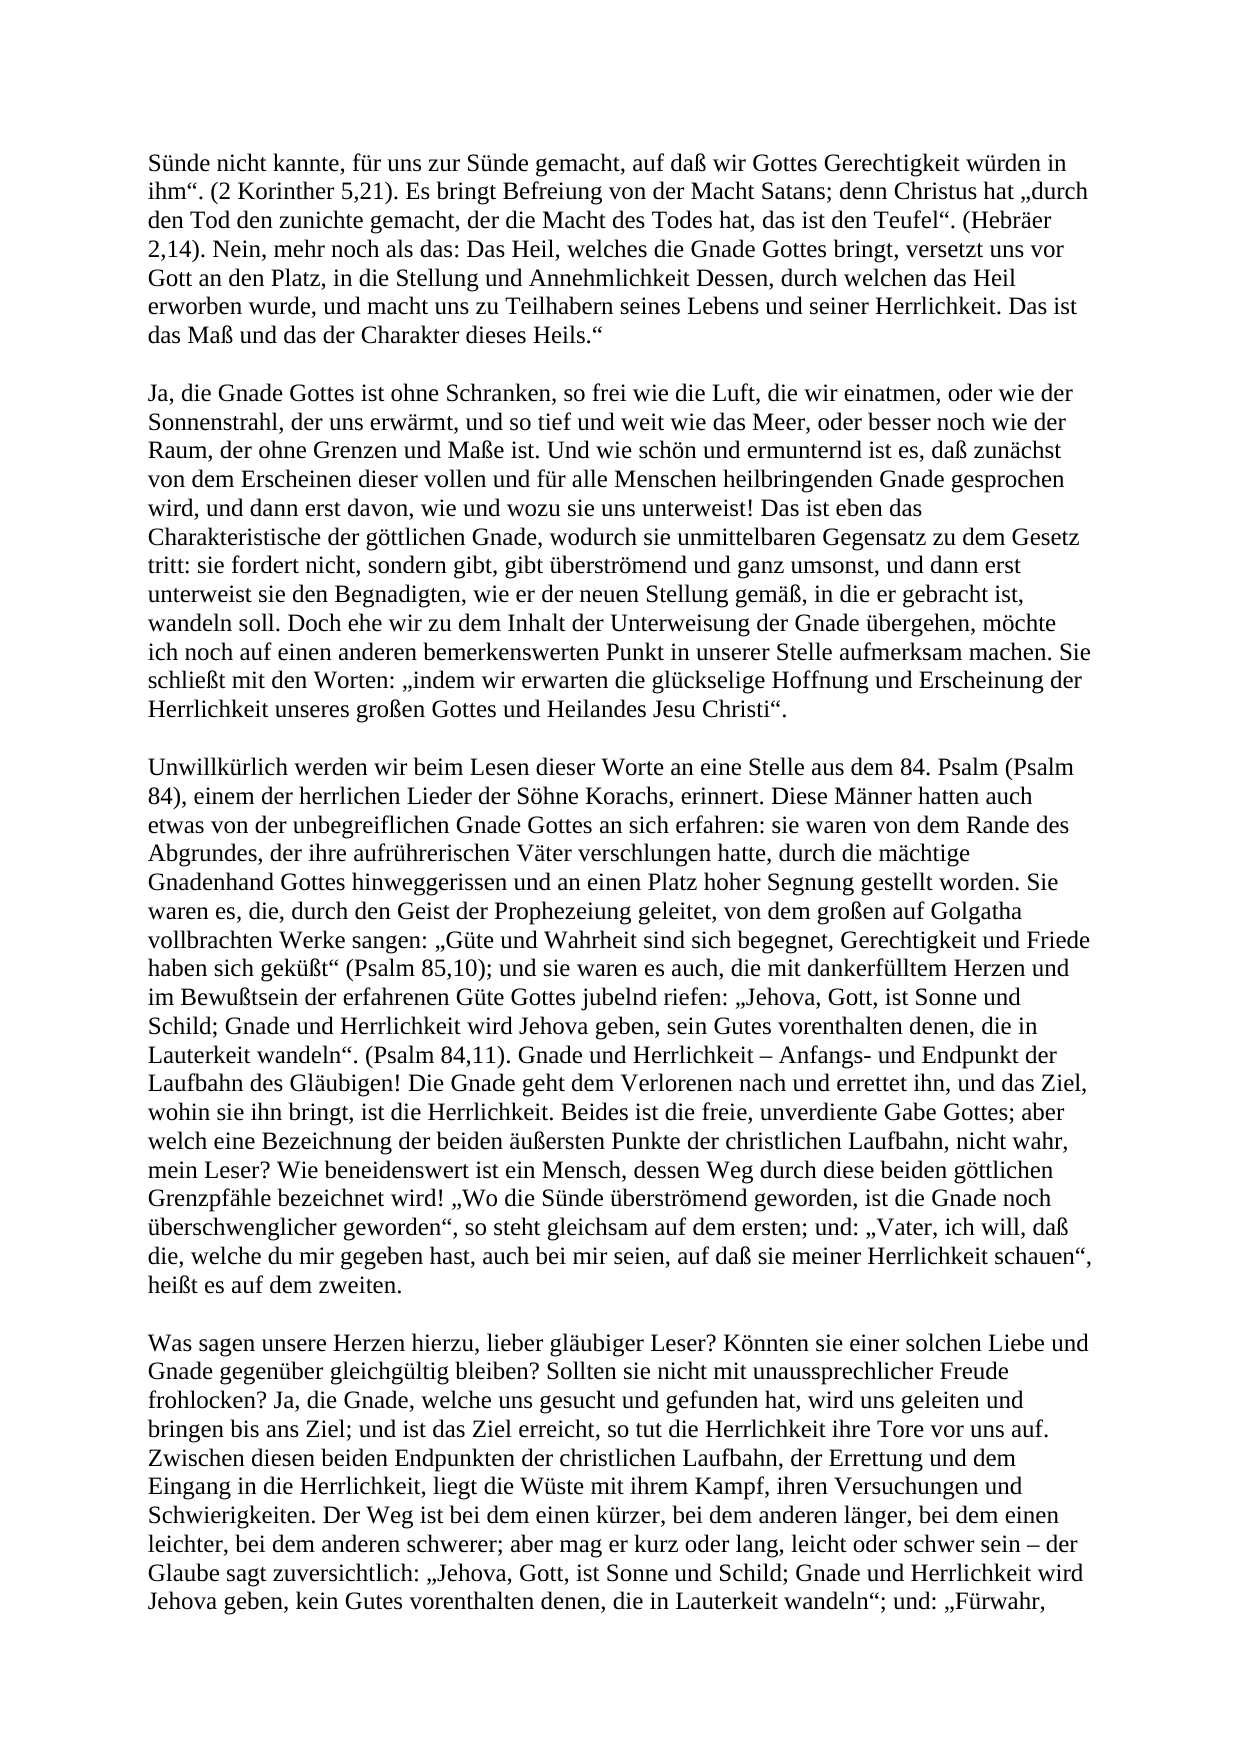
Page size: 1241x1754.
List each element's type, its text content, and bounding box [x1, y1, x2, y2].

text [148, 148, 1093, 349]
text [148, 1328, 1093, 1615]
text Unwillkürlich werden wir beim Lesen dieser Worte an eine Stelle aus dem 84. Psalm (Psalm 84), einem der herrlichen Lieder der Söhne Korachs, erinnert. Diese Männer hatten auch etwas von der unbegreiflichen Gnade Gottes an sich erfahren: sie waren von dem Rande des Abgrundes, der ihre aufrührerischen Väter verschlungen hatte, durch die mächtige Gnadenhand Gottes hinweggerissen und an einen Platz hoher Segnung gestellt worden. Sie waren es, die, durch den Geist der Prophezeiung geleitet, von dem großen auf Golgatha vollbrachten Werke sangen: „Güte und Wahrheit sind sich begegnet, Gerechtigkeit und Friede haben sich geküßt“ (Psalm 85,10); und sie waren es auch, die mit dankerfülltem Herzen und im Bewußtsein der erfahrenen Güte Gottes jubelnd riefen: „Jehova, Gott, ist Sonne und Schild; Gnade und Herrlichkeit wird Jehova geben, sein Gutes vorenthalten denen, die in Lauterkeit wandeln“. (Psalm 84,11). Gnade und Herrlichkeit – Anfangs- und Endpunkt der Laufbahn des Gläubigen! Die Gnade geht dem Verlorenen nach und errettet ihn, und das Ziel, wohin sie ihn bringt, ist die Herrlichkeit. Beides ist die freie, unverdiente Gabe Gottes; aber welch eine Bezeichnung der beiden äußersten Punkte der christlichen Laufbahn, nicht wahr, mein Leser? Wie beneidenswert ist ein Mensch, dessen Weg durch diese beiden göttlichen Grenzpfähle bezeichnet wird! „Wo die Sünde überströmend geworden, ist die Gnade noch überschwenglicher geworden“, so steht gleichsam auf dem ersten; und: „Vater, ich will, daß die, welche du mir gegeben hast, auch bei mir seien, auf daß sie meiner Herrlichkeit schauen“, heißt es auf dem zweiten. [148, 752, 1093, 1298]
text Ja, die Gnade Gottes ist ohne Schranken, so frei wie die Luft, die wir einatmen, oder wie der Sonnenstrahl, der uns erwärmt, und so tief und weit wie das Meer, oder besser noch wie der Raum, der ohne Grenzen und Maße ist. Und wie schön und ermunternd ist es, daß zunächst von dem Erscheinen dieser vollen und für alle Menschen heilbringenden Gnade gesprochen wird, und dann erst davon, wie und wozu sie uns unterweist! Das ist eben das Charakteristische der göttlichen Gnade, wodurch sie unmittelbaren Gegensatz zu dem Gesetz tritt: sie fordert nicht, sondern gibt, gibt überströmend und ganz umsonst, und dann erst unterweist sie den Begnadigten, wie er der neuen Stellung gemäß, in die er gebracht ist, wandeln soll. Doch ehe wir zu dem Inhalt der Unterweisung der Gnade übergehen, möchte ich noch auf einen anderen bemerkenswerten Punkt in unserer Stelle aufmerksam machen. Sie schließt mit den Worten: „indem wir erwarten die glückselige Hoffnung und Erscheinung der Herrlichkeit unseres großen Gottes und Heilandes Jesu Christi“. [148, 378, 1093, 723]
